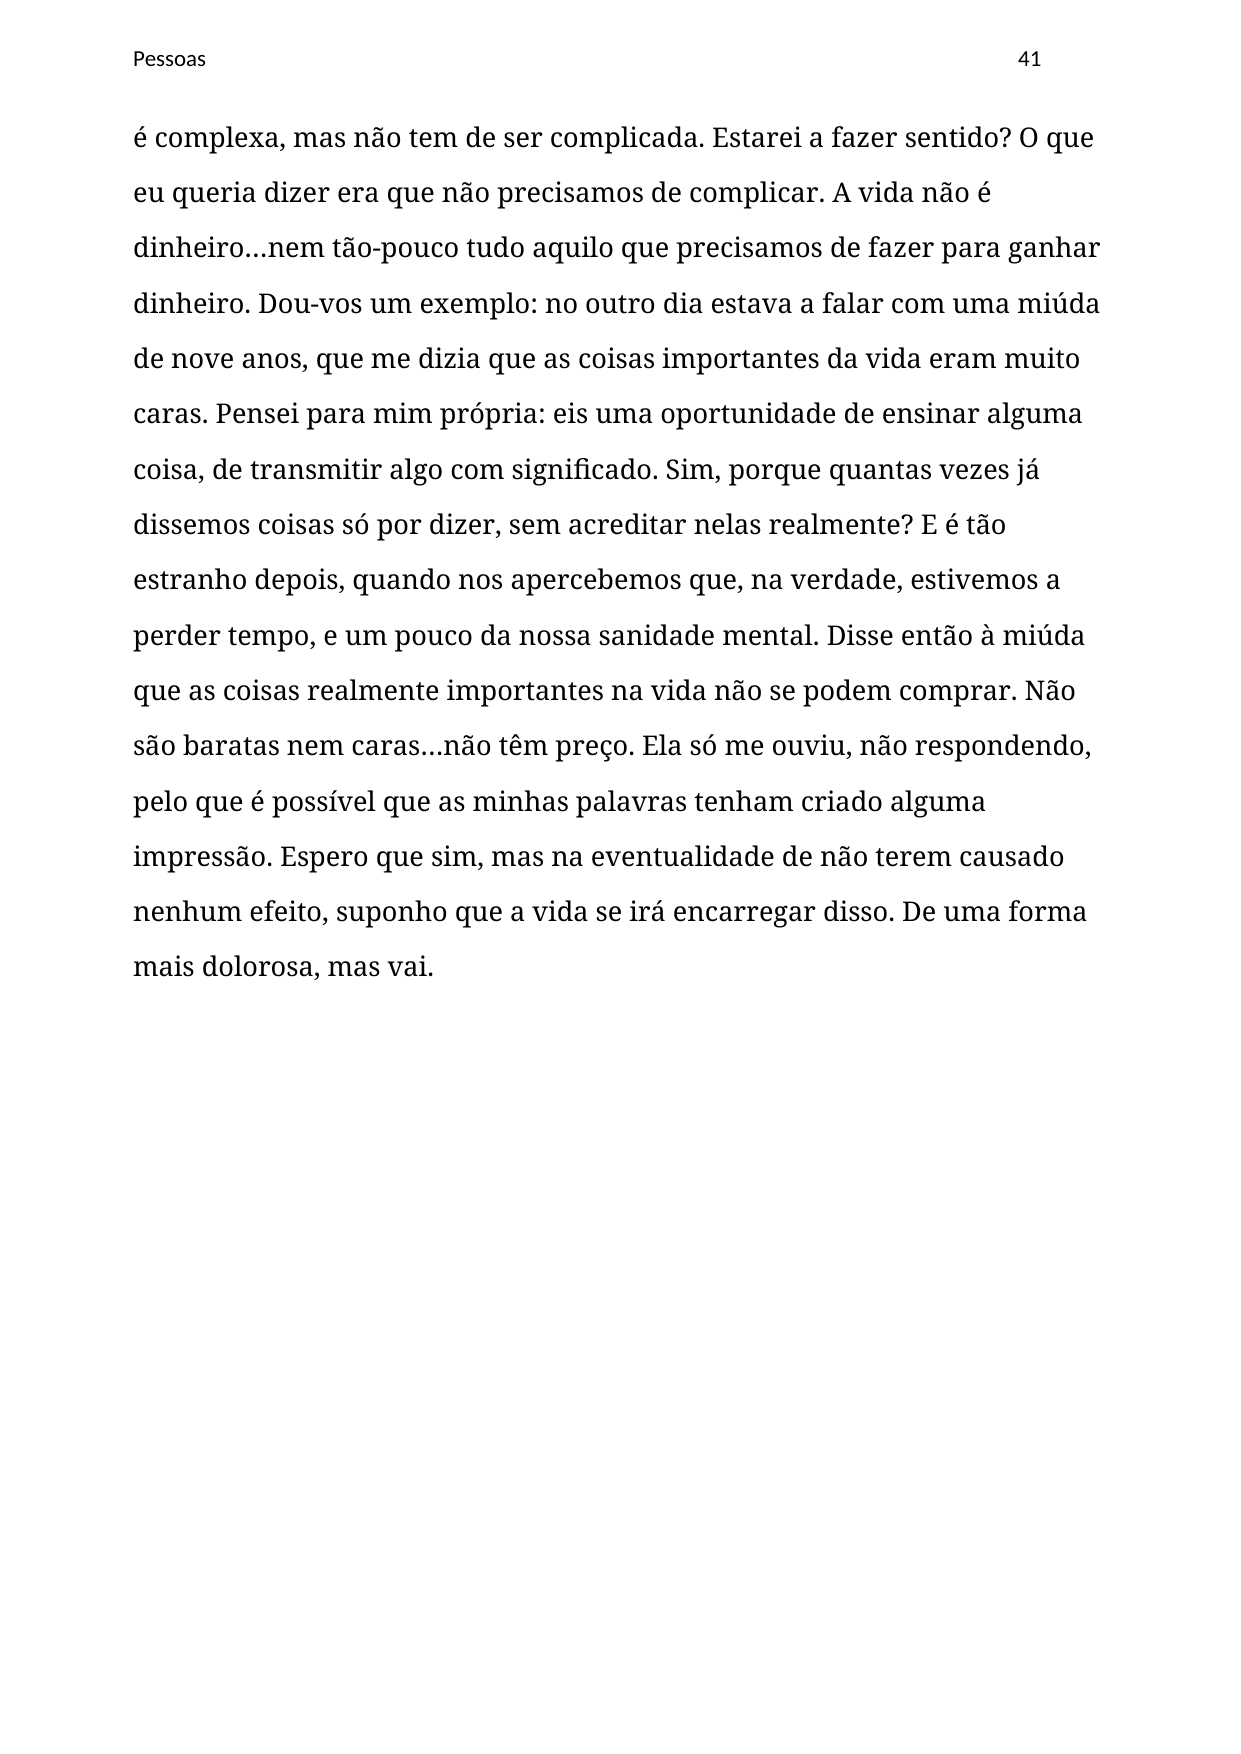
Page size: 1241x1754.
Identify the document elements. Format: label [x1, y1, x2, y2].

text [133, 118, 1122, 985]
